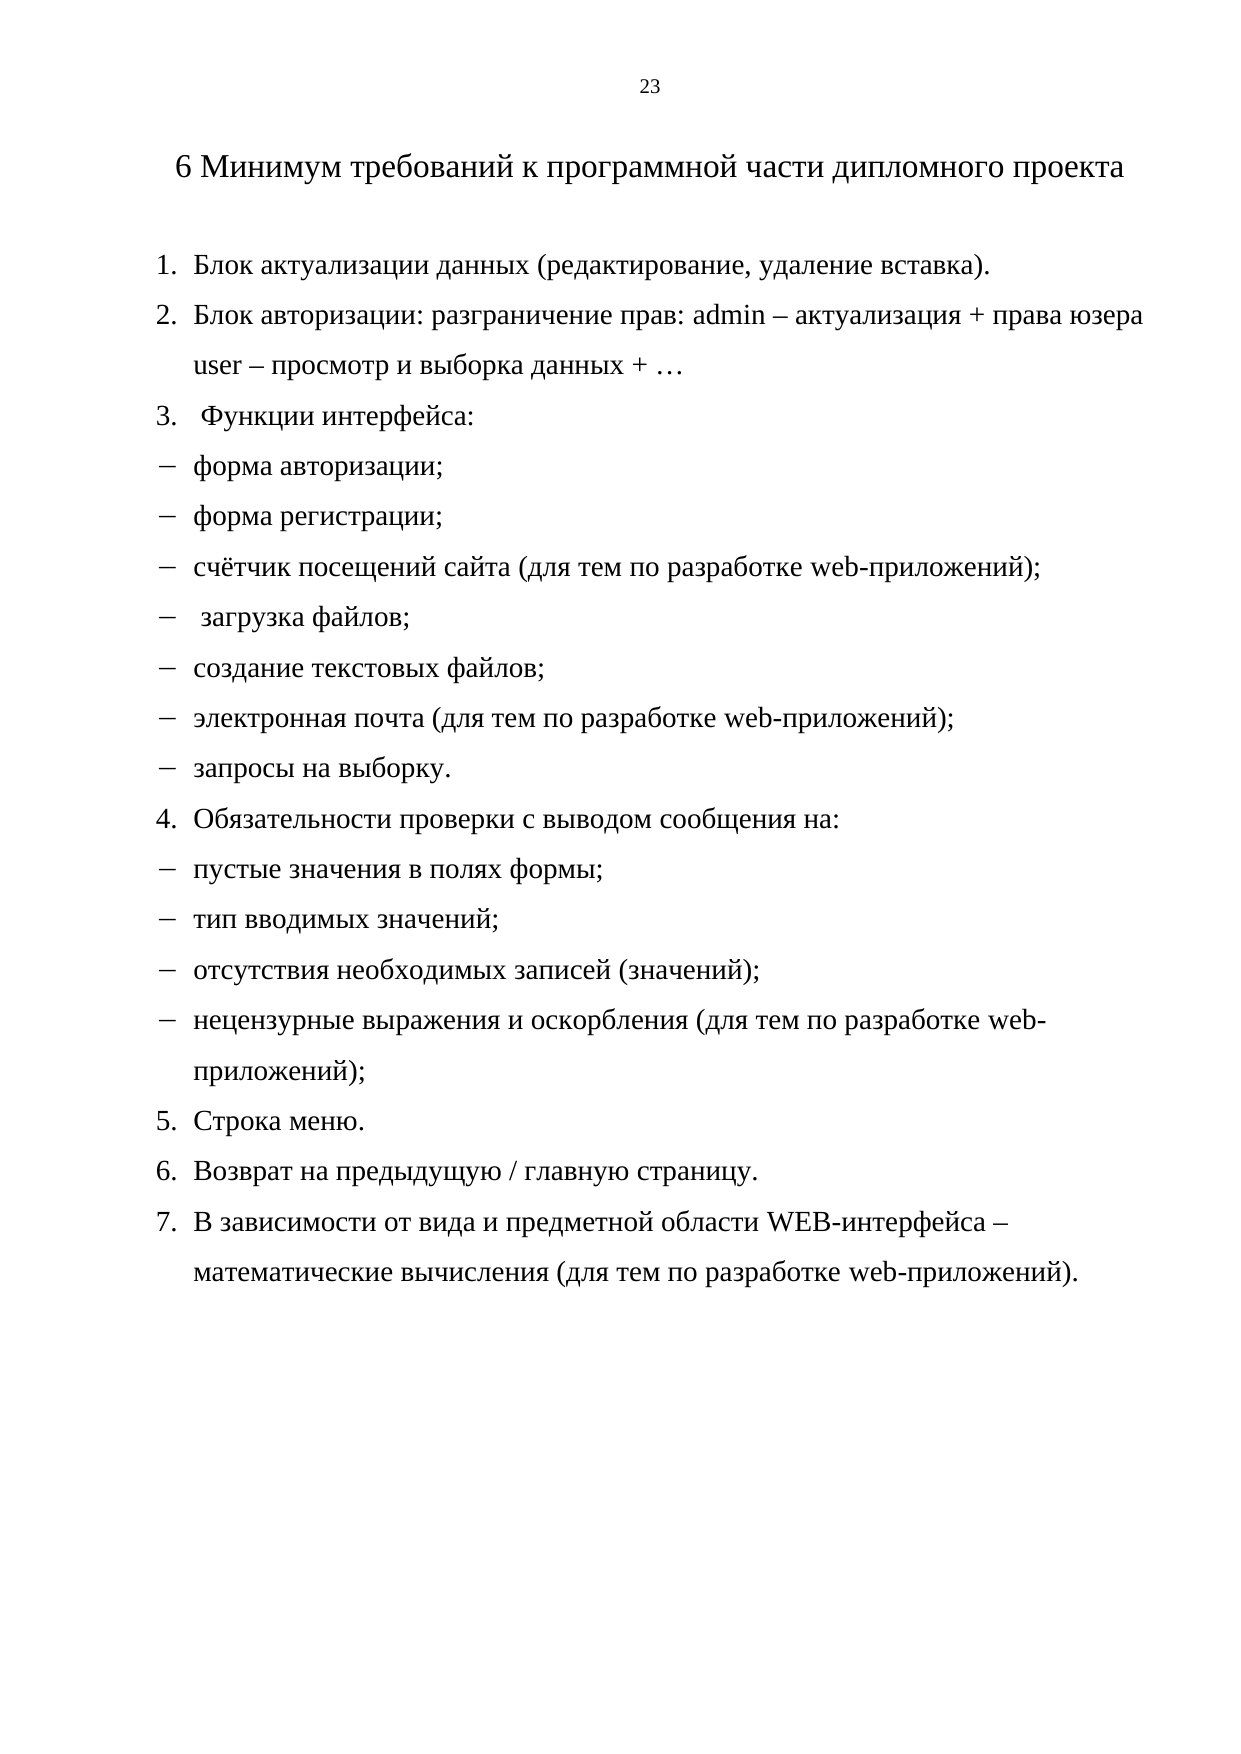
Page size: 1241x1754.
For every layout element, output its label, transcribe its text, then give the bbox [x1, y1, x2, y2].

list электронная почта (для тем по разработке web-приложений); [156, 700, 1181, 734]
list счётчик посещений сайта (для тем по разработке web-приложений); [156, 549, 1181, 582]
list нецензурные выражения и оскорбления (для тем по разработке web-приложений); [156, 1002, 1181, 1086]
list В зависимости от вида и предметной области WEB-интерфейса – математические вычисления (для тем по разработке web-приложений). [156, 1204, 1181, 1288]
list создание текстовых файлов; [156, 650, 1181, 683]
list загрузка файлов; [156, 599, 1181, 633]
list пустые значения в полях формы; [156, 851, 1181, 885]
list тип вводимых значений; [156, 902, 1181, 935]
list Функции интерфейса: [156, 398, 1181, 431]
list запросы на выборку. [156, 751, 1181, 784]
list Блок авторизации: разграничение прав: admin – актуализация + права юзера user – просмотр и выборка данных + … [156, 297, 1181, 381]
list Строка меню. [156, 1103, 1181, 1137]
list форма регистрации; [156, 498, 1181, 532]
text 6 Минимум требований к программной части дипломного проекта [118, 146, 1181, 184]
list Обязательности проверки с выводом сообщения на: [156, 801, 1181, 834]
list Возврат на предыдущую / главную страницу. [156, 1153, 1181, 1187]
list отсутствия необходимых записей (значений); [156, 952, 1181, 986]
list Блок актуализации данных (редактирование, удаление вставка). [156, 247, 1181, 280]
list форма авторизации; [156, 448, 1181, 482]
